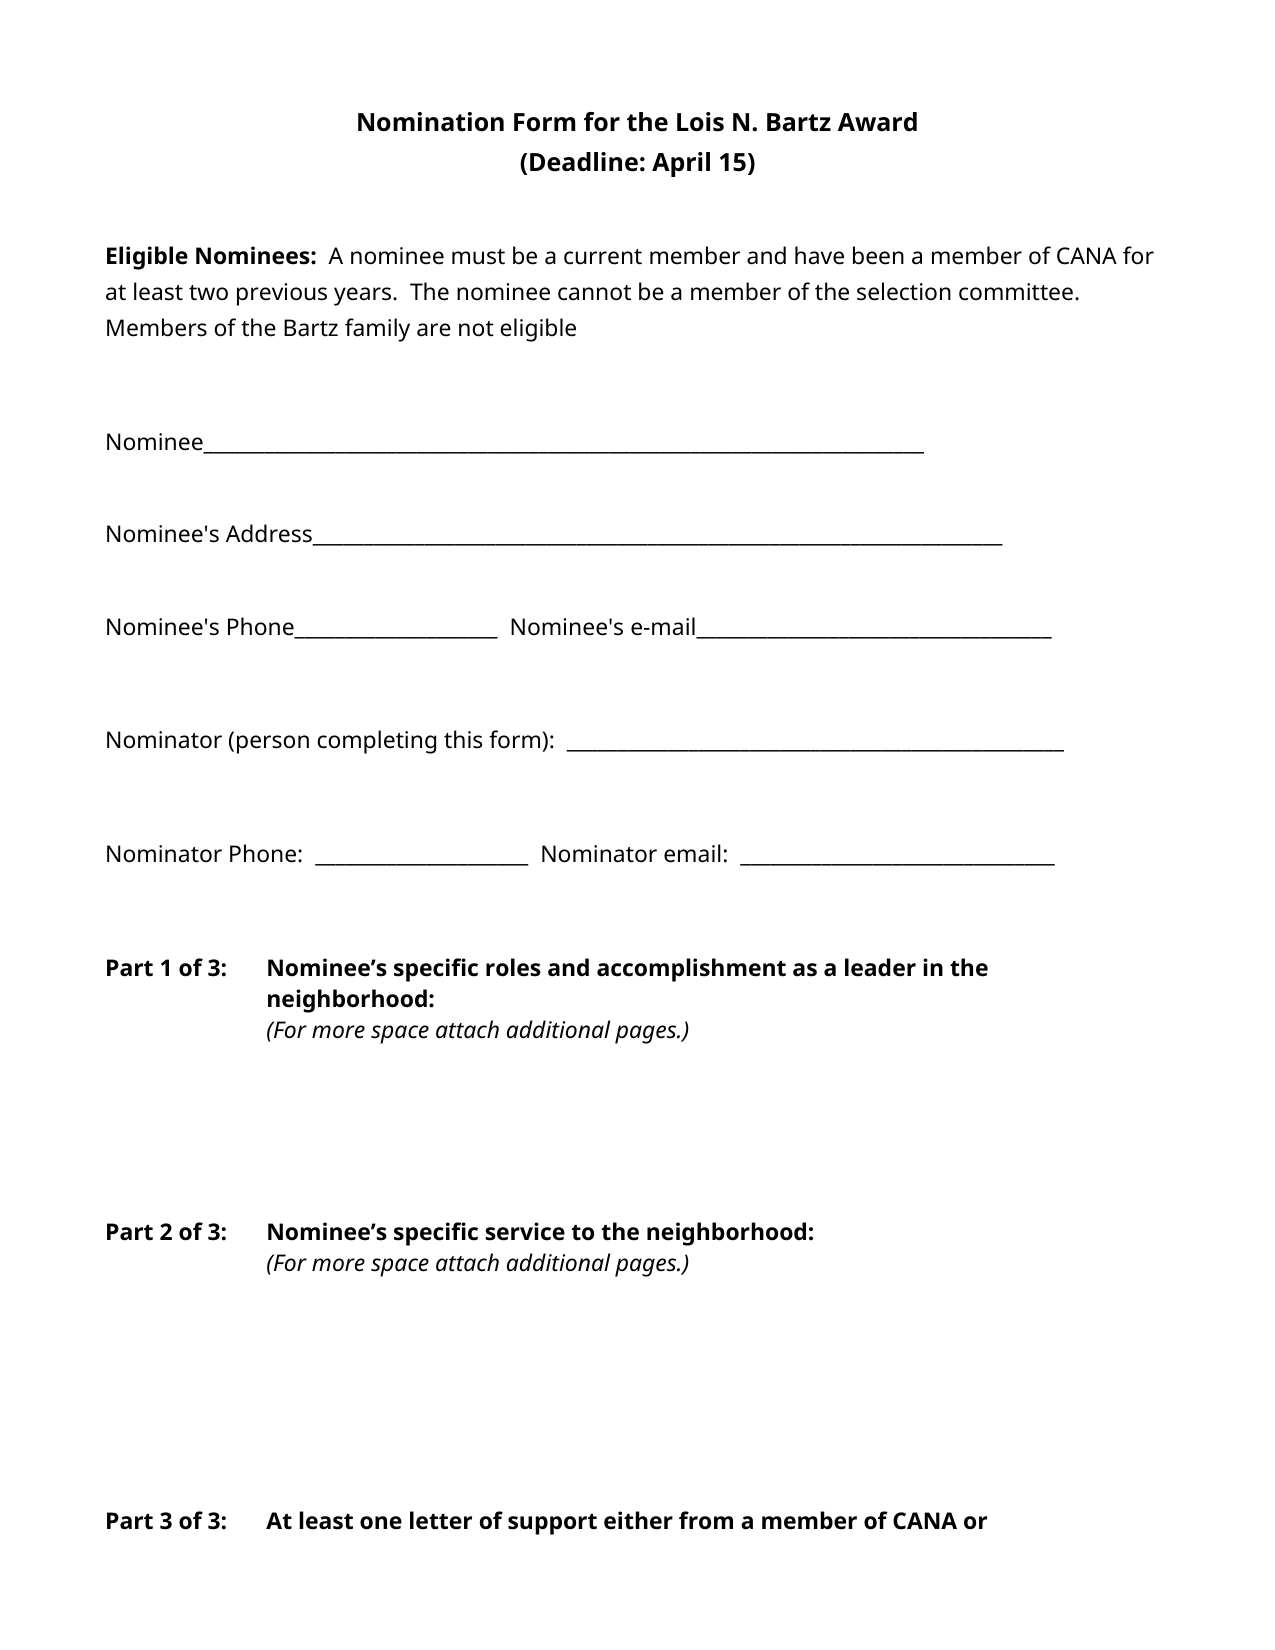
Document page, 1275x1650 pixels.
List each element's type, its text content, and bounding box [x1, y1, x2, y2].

text Nominee's Address____________________________________________________________________ [105, 482, 1170, 549]
text Nominee's Phone____________________ Nominee's e-mail___________________________________ [105, 575, 1170, 642]
table_header Part 3 of 3: [94, 1505, 255, 1536]
text Nominator (person completing this form): _________________________________________________ [105, 724, 1170, 756]
table_header Part 2 of 3: [94, 1216, 255, 1278]
text Nomination Form for the Lois N. Bartz Award (Deadline: April 15) [105, 105, 1170, 178]
table_header Nominee’s specific service to the neighborhood: (For more space attach additional pages.) [255, 1216, 1091, 1278]
text Nominator Phone: _____________________ Nominator email: _______________________________ [105, 838, 1170, 869]
table_header Part 1 of 3: [94, 952, 255, 1045]
table_header Nominee’s specific roles and accomplishment as a leader in the neighborhood: (For more space attach additional pages.) [255, 952, 1091, 1045]
text Nominee_______________________________________________________________________ [105, 426, 1170, 457]
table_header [255, 1505, 1091, 1536]
text Eligible Nominees: A nominee must be a current member and have been a member of CANA for at least two previous years. The nominee cannot be a member of the selection committee. Members of the Bartz family are not eligible [105, 204, 1170, 343]
